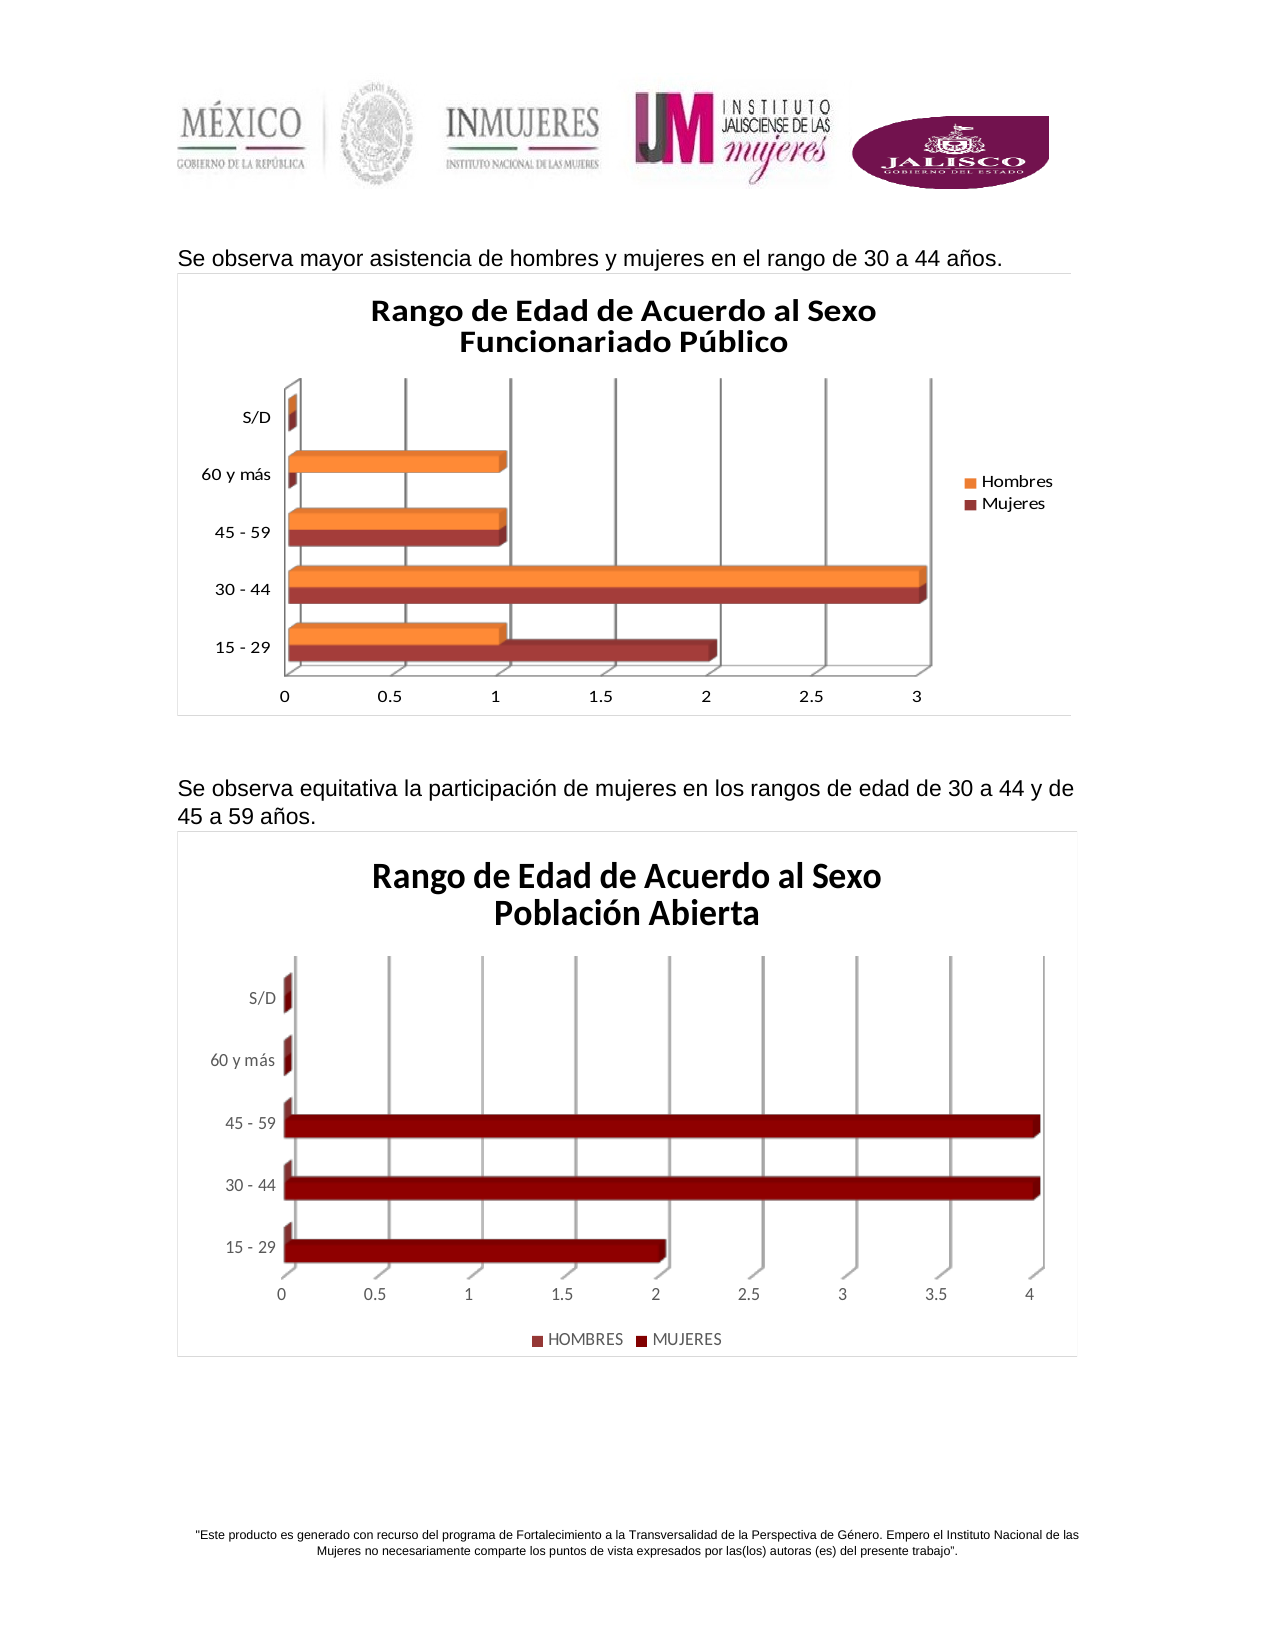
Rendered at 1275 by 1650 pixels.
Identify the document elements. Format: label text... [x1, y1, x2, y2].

picture [177, 73, 1049, 189]
text Se observa equitativa la participación de mujeres en los rangos de edad de 30 a 44 y de 45 a 59 años. [177, 774, 1098, 829]
text Se observa mayor asistencia de hombres y mujeres en el rango de 30 a 44 años. [177, 245, 1098, 715]
